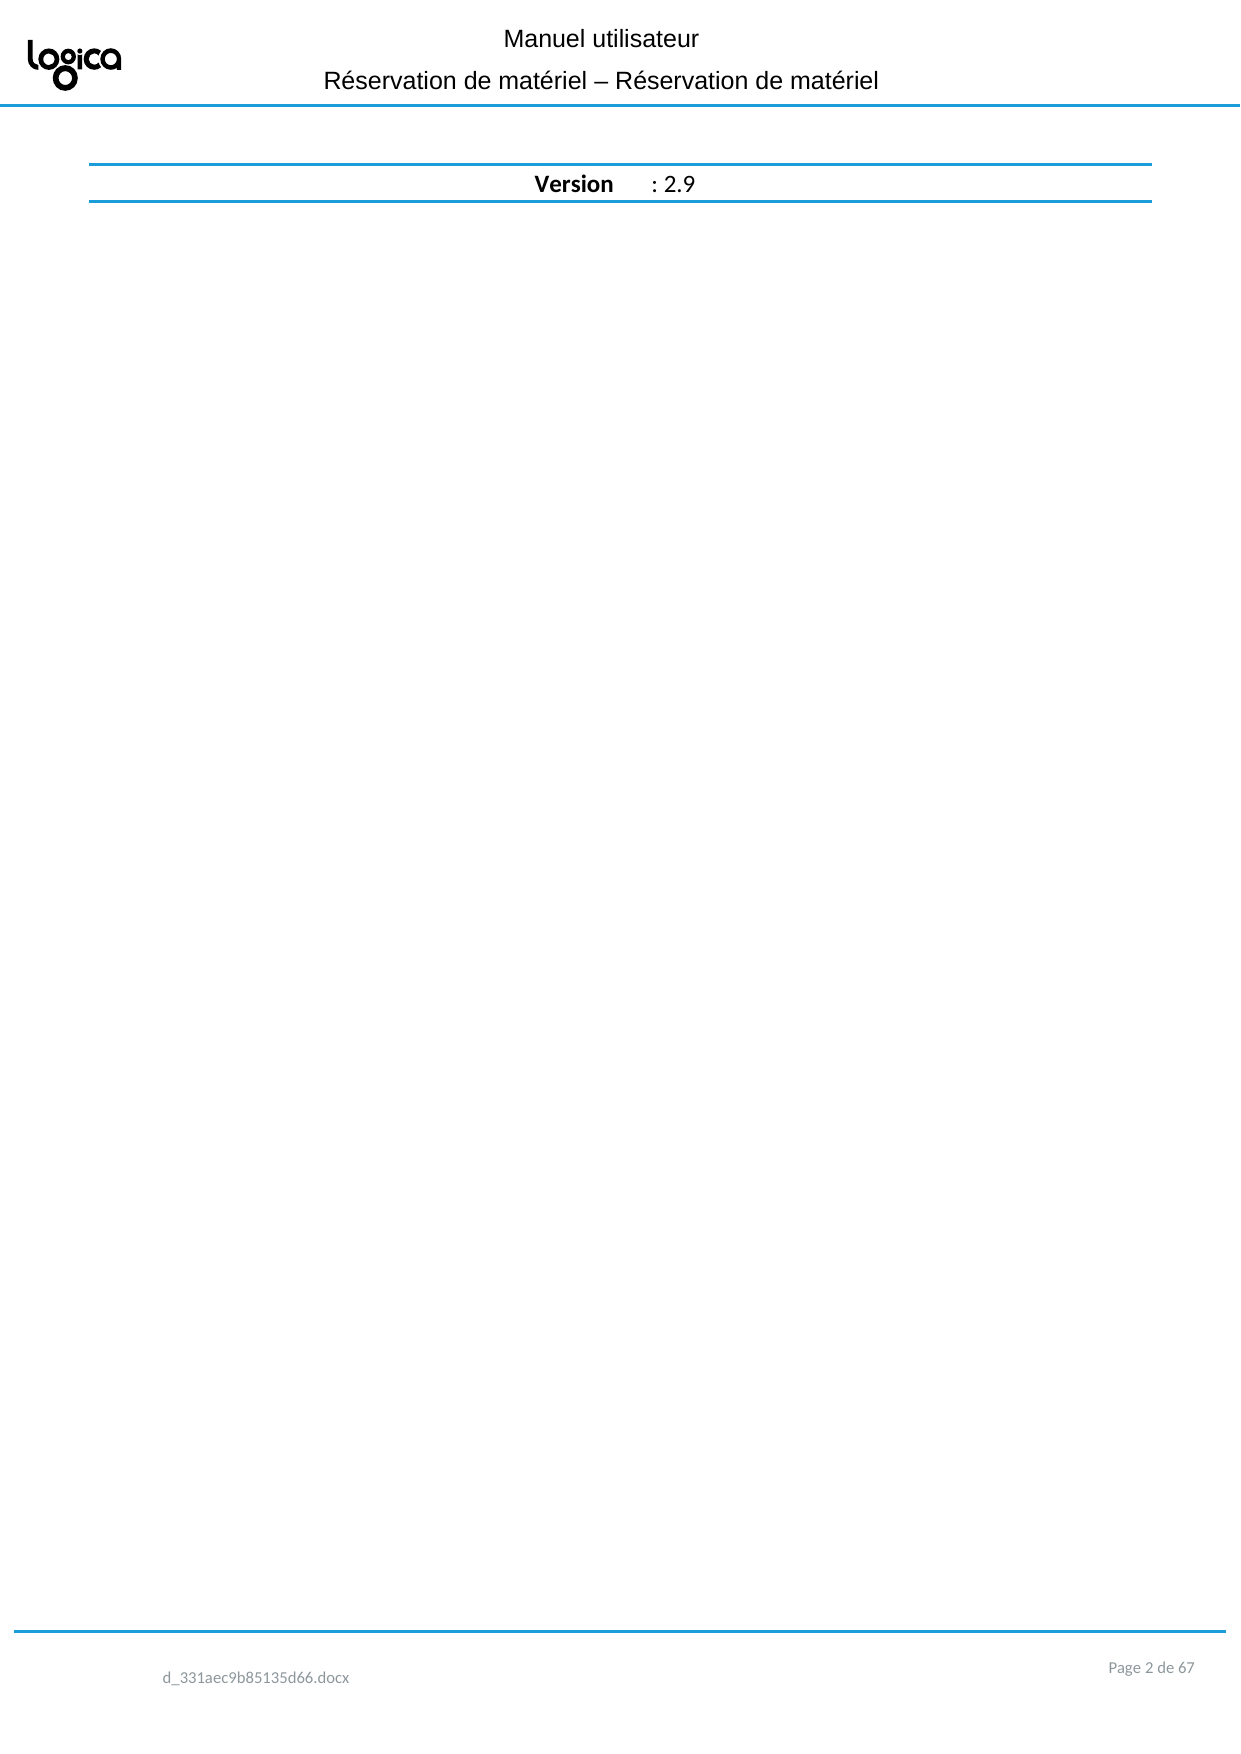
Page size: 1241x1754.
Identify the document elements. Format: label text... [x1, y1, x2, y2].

text Version : 2.9 [89, 166, 1152, 200]
